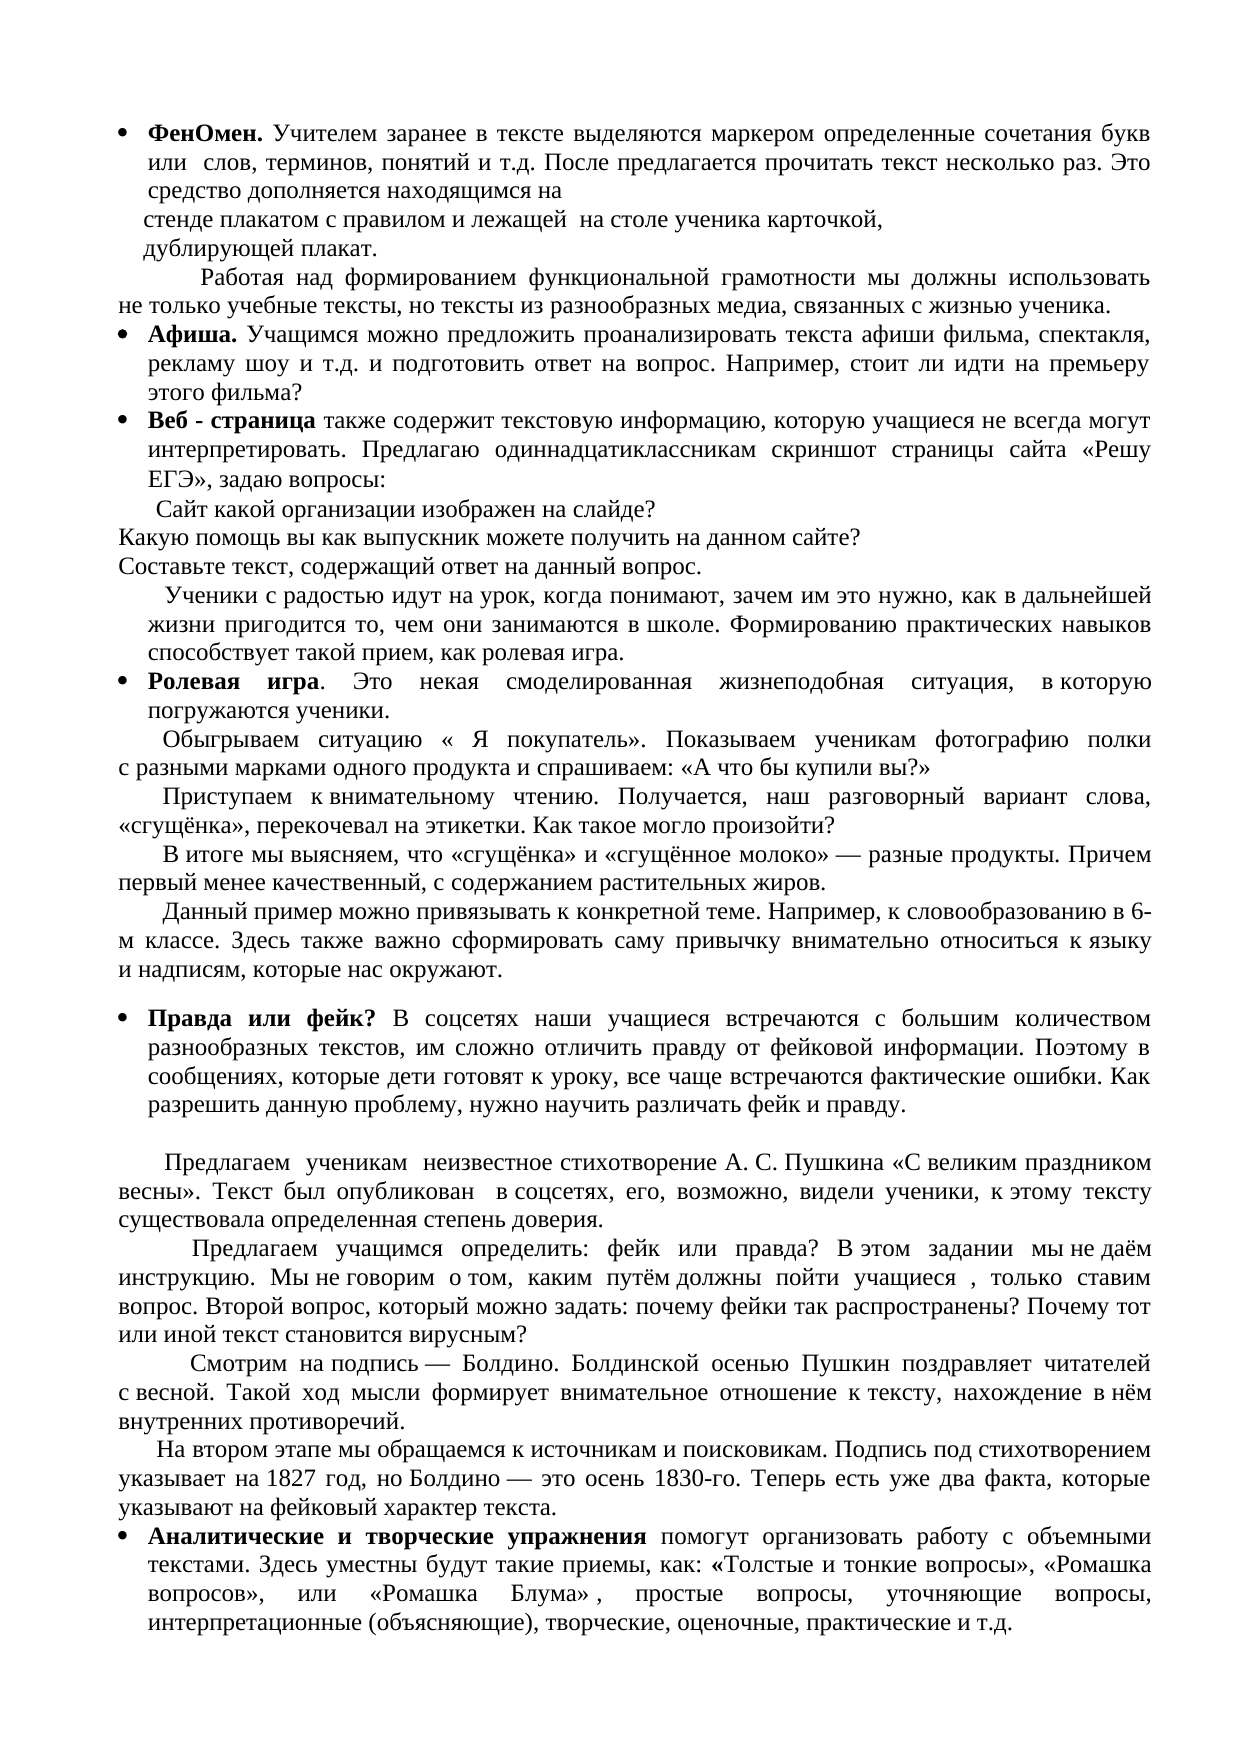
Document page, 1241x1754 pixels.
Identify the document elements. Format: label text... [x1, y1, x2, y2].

list Веб - страница также содержит текстовую информацию, которую учащиеся не всегда могут интерпретировать. Предлагаю одиннадцатиклассникам скриншот страницы сайта «Решу ЕГЭ», задаю вопросы: [118, 406, 1152, 494]
text Работая над формированием функциональной грамотности мы должны использовать не только учебные тексты, но тексты из разнообразных медиа, связанных с жизнью ученика. [118, 262, 1152, 319]
text Смотрим на подпись — Болдино. Болдинской осенью Пушкин поздравляет читателей с весной. Такой ход мысли формирует внимательное отношение к тексту, нахождение в нём внутренних противоречий. [118, 1348, 1152, 1434]
text Приступаем к внимательному чтению. Получается, наш разговорный вариант слова, «сгущёнка», перекочевал на этикетки. Как такое могло произойти? [118, 781, 1152, 839]
list ФенОмен. Учителем заранее в тексте выделяются маркером определенные сочетания букв или слов, терминов, понятий и т.д. После предлагается прочитать текст несколько раз. Это средство дополняется находящимся на [118, 118, 1152, 204]
list Правда или фейк? В соцсетях наши учащиеся встречаются с большим количеством разнообразных текстов, им сложно отличить правду от фейковой информации. Поэтому в сообщениях, которые дети готовят к уроку, все чаще встречаются фактические ошибки. Как разрешить данную проблему, нужно научить различать фейк и правду. [118, 1003, 1152, 1118]
text Предлагаем ученикам неизвестное стихотворение А. С. Пушкина «С великим праздником весны». Текст был опубликован в соцсетях, его, возможно, видели ученики, к этому тексту существовала определенная степень доверия. [118, 1147, 1152, 1233]
list Аналитические и творческие упражнения помогут организовать работу с объемными текстами. Здесь уместны будут такие приемы, как: «Толстые и тонкие вопросы», «Ромашка вопросов», или «Ромашка Блума» , простые вопросы, уточняющие вопросы, интерпретационные (объясняющие), творческие, оценочные, практические и т.д. [118, 1521, 1152, 1636]
text Данный пример можно привязывать к конкретной теме. Например, к словообразованию в 6-м классе. Здесь также важно сформировать саму привычку внимательно относиться к языку и надписям, которые нас окружают. [118, 896, 1152, 982]
list Ролевая игра. Это некая смоделированная жизнеподобная ситуация, в которую погружаются ученики. [118, 666, 1152, 724]
text Ученики с радостью идут на урок, когда понимают, зачем им это нужно, как в дальнейшей жизни пригодится то, чем они занимаются в школе. Формированию практических навыков способствует такой прием, как ролевая игра. [118, 580, 1152, 666]
text В итоге мы выясняем, что «сгущёнка» и «сгущённое молоко» — разные продукты. Причем первый менее качественный, с содержанием растительных жиров. [118, 839, 1152, 896]
text дублирующей плакат. [118, 233, 1152, 262]
text Составьте текст, содержащий ответ на данный вопрос. [118, 551, 1152, 580]
text стенде плакатом с правилом и лежащей на столе ученика карточкой, [118, 204, 1152, 233]
list Афиша. Учащимся можно предложить проанализировать текста афиши фильма, спектакля, рекламу шоу и т.д. и подготовить ответ на вопрос. Например, стоит ли идти на премьеру этого фильма? [118, 319, 1152, 406]
text Какую помощь вы как выпускник можете получить на данном сайте? [118, 522, 1152, 551]
text Сайт какой организации изображен на слайде? [118, 494, 1152, 522]
text Предлагаем учащимся определить: фейк или правда? В этом задании мы не даём инструкцию. Мы не говорим о том, каким путём должны пойти учащиеся , только ставим вопрос. Второй вопрос, который можно задать: почему фейки так распространены? Почему тот или иной текст становится вирусным? [118, 1233, 1152, 1348]
text На втором этапе мы обращаемся к источникам и поисковикам. Подпись под стихотворением указывает на 1827 год, но Болдино — это осень 1830-го. Теперь есть уже два факта, которые указывают на фейковый характер текста. [118, 1434, 1152, 1521]
text Обыгрываем ситуацию « Я покупатель». Показываем ученикам фотографию полки с разными марками одного продукта и спрашиваем: «А что бы купили вы?» [118, 724, 1152, 781]
